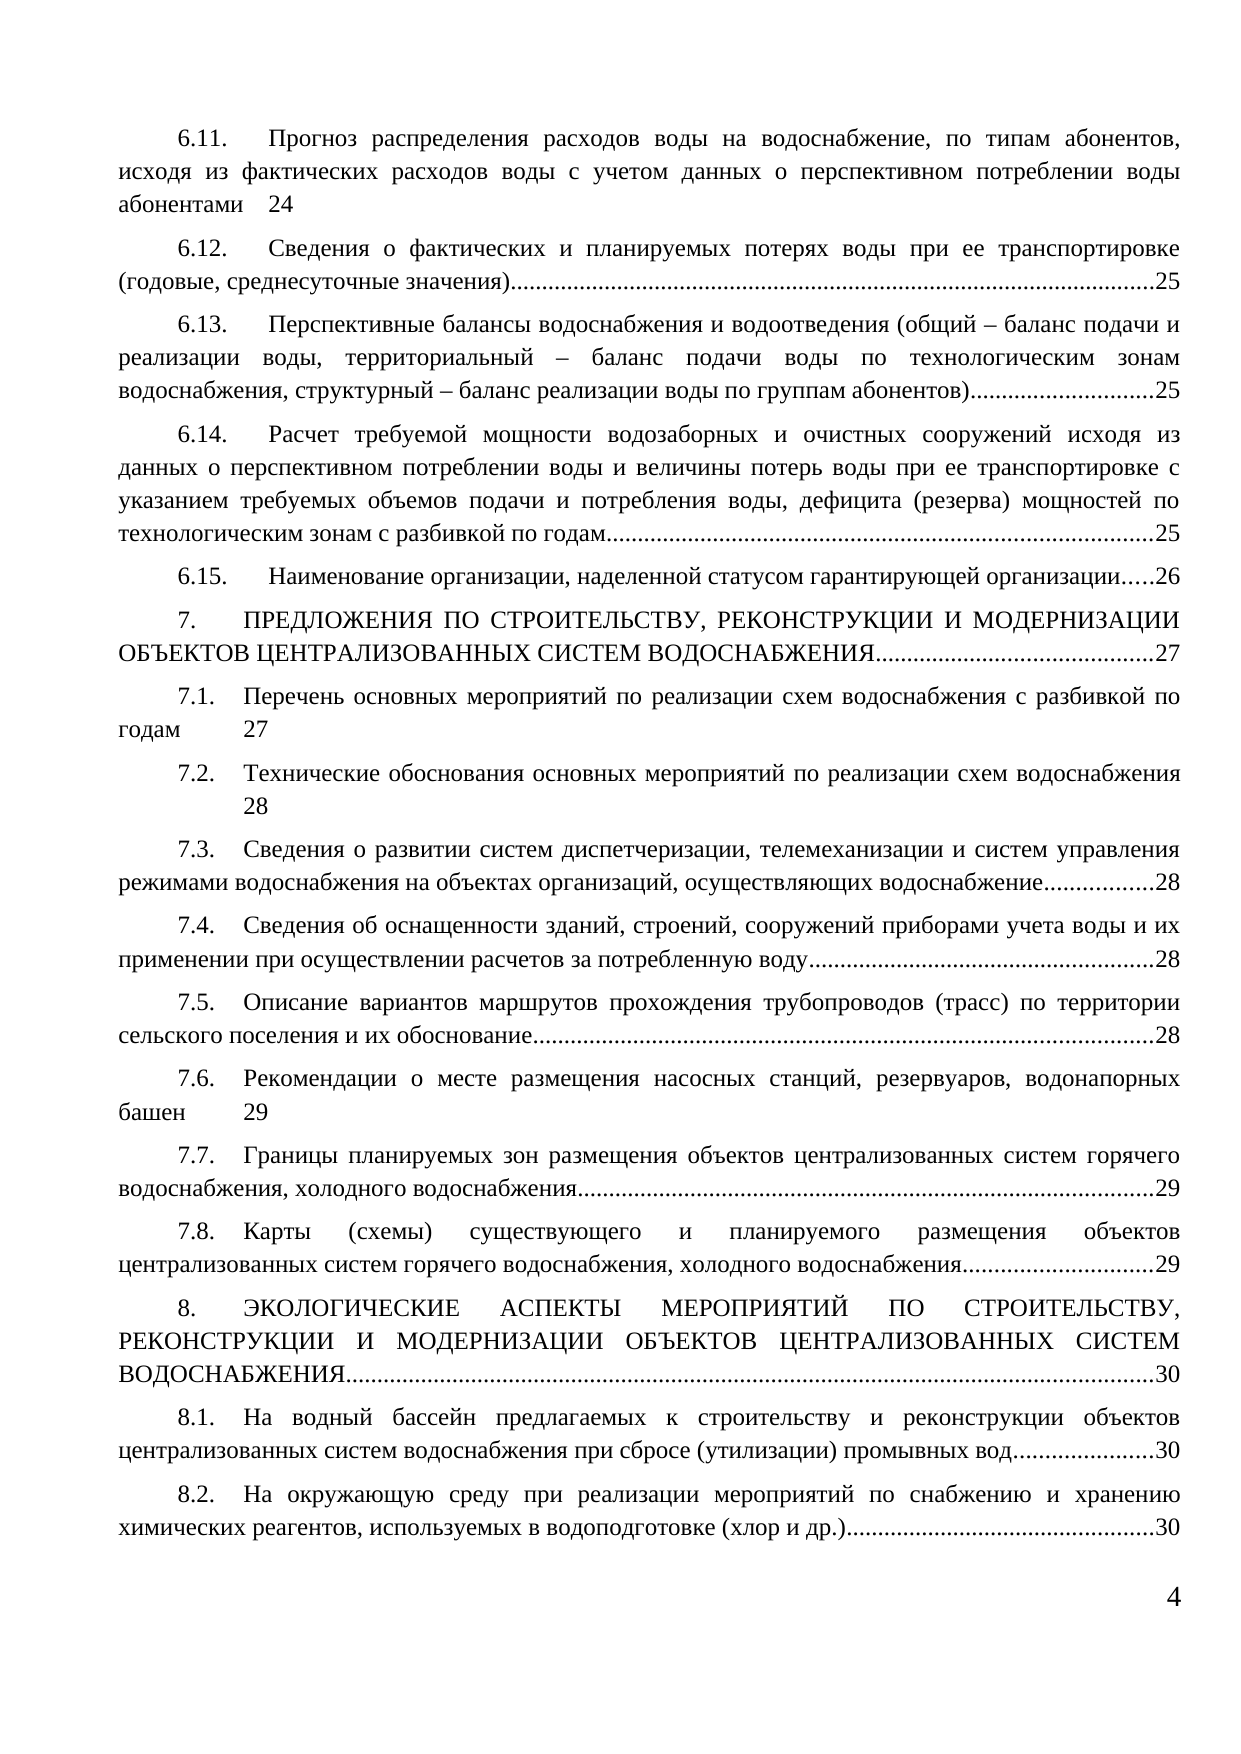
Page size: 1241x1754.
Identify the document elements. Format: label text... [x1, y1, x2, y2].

text 6.15. Наименование организации, наделенной статусом гарантирующей организации 26 [118, 561, 1181, 590]
text 7.5. Описание вариантов маршрутов прохождения трубопроводов (трасс) по территории сельского поселения и их обоснование 28 [118, 987, 1181, 1049]
text 8.1. На водный бассейн предлагаемых к строительству и реконструкции объектов централизованных систем водоснабжения при сбросе (утилизации) промывных вод 30 [118, 1402, 1181, 1464]
text 7.4. Сведения об оснащенности зданий, строений, сооружений приборами учета воды и их применении при осуществлении расчетов за потребленную воду 28 [118, 911, 1181, 972]
text 7. ПРЕДЛОЖЕНИЯ ПО СТРОИТЕЛЬСТВУ, РЕКОНСТРУКЦИИ И МОДЕРНИЗАЦИИ ОБЪЕКТОВ ЦЕНТРАЛИЗОВАННЫХ СИСТЕМ ВОДОСНАБЖЕНИЯ 27 [118, 605, 1181, 667]
text 6.12. Сведения о фактических и планируемых потерях воды при ее транспортировке (годовые, среднесуточные значения) 25 [118, 233, 1181, 295]
text 8. ЭКОЛОГИЧЕСКИЕ АСПЕКТЫ МЕРОПРИЯТИЙ ПО СТРОИТЕЛЬСТВУ, РЕКОНСТРУКЦИИ И МОДЕРНИЗАЦИИ ОБЪЕКТОВ ЦЕНТРАЛИЗОВАННЫХ СИСТЕМ ВОДОСНАБЖЕНИЯ 30 [118, 1293, 1181, 1388]
text 7.6. Рекомендации о месте размещения насосных станций, резервуаров, водонапорных башен 29 [118, 1063, 1181, 1125]
text 7.7. Границы планируемых зон размещения объектов централизованных систем горячего водоснабжения, холодного водоснабжения 29 [118, 1140, 1181, 1202]
text 6.14. Расчет требуемой мощности водозаборных и очистных сооружений исходя из данных о перспективном потреблении воды и величины потерь воды при ее транспортировке с указанием требуемых объемов подачи и потребления воды, дефицита (резерва) мощностей по технологическим зонам с разбивкой по годам 25 [118, 419, 1181, 547]
text 7.8. Карты (схемы) существующего и планируемого размещения объектов централизованных систем горячего водоснабжения, холодного водоснабжения 29 [118, 1216, 1181, 1278]
text 6.13. Перспективные балансы водоснабжения и водоотведения (общий – баланс подачи и реализации воды, территориальный – баланс подачи воды по технологическим зонам водоснабжения, структурный – баланс реализации воды по группам абонентов) 25 [118, 309, 1181, 404]
text 7.3. Сведения о развитии систем диспетчеризации, телемеханизации и систем управления режимами водоснабжения на объектах организаций, осуществляющих водоснабжение 28 [118, 834, 1181, 896]
text 7.1. Перечень основных мероприятий по реализации схем водоснабжения с разбивкой по годам 27 [118, 681, 1181, 743]
text 8.2. На окружающую среду при реализации мероприятий по снабжению и хранению химических реагентов, используемых в водоподготовке (хлор и др.) 30 [118, 1479, 1181, 1541]
text 6.11. Прогноз распределения расходов воды на водоснабжение, по типам абонентов, исходя из фактических расходов воды с учетом данных о перспективном потреблении воды абонентами 24 [118, 123, 1181, 218]
text 7.2. Технические обоснования основных мероприятий по реализации схем водоснабжения 28 [118, 758, 1181, 819]
